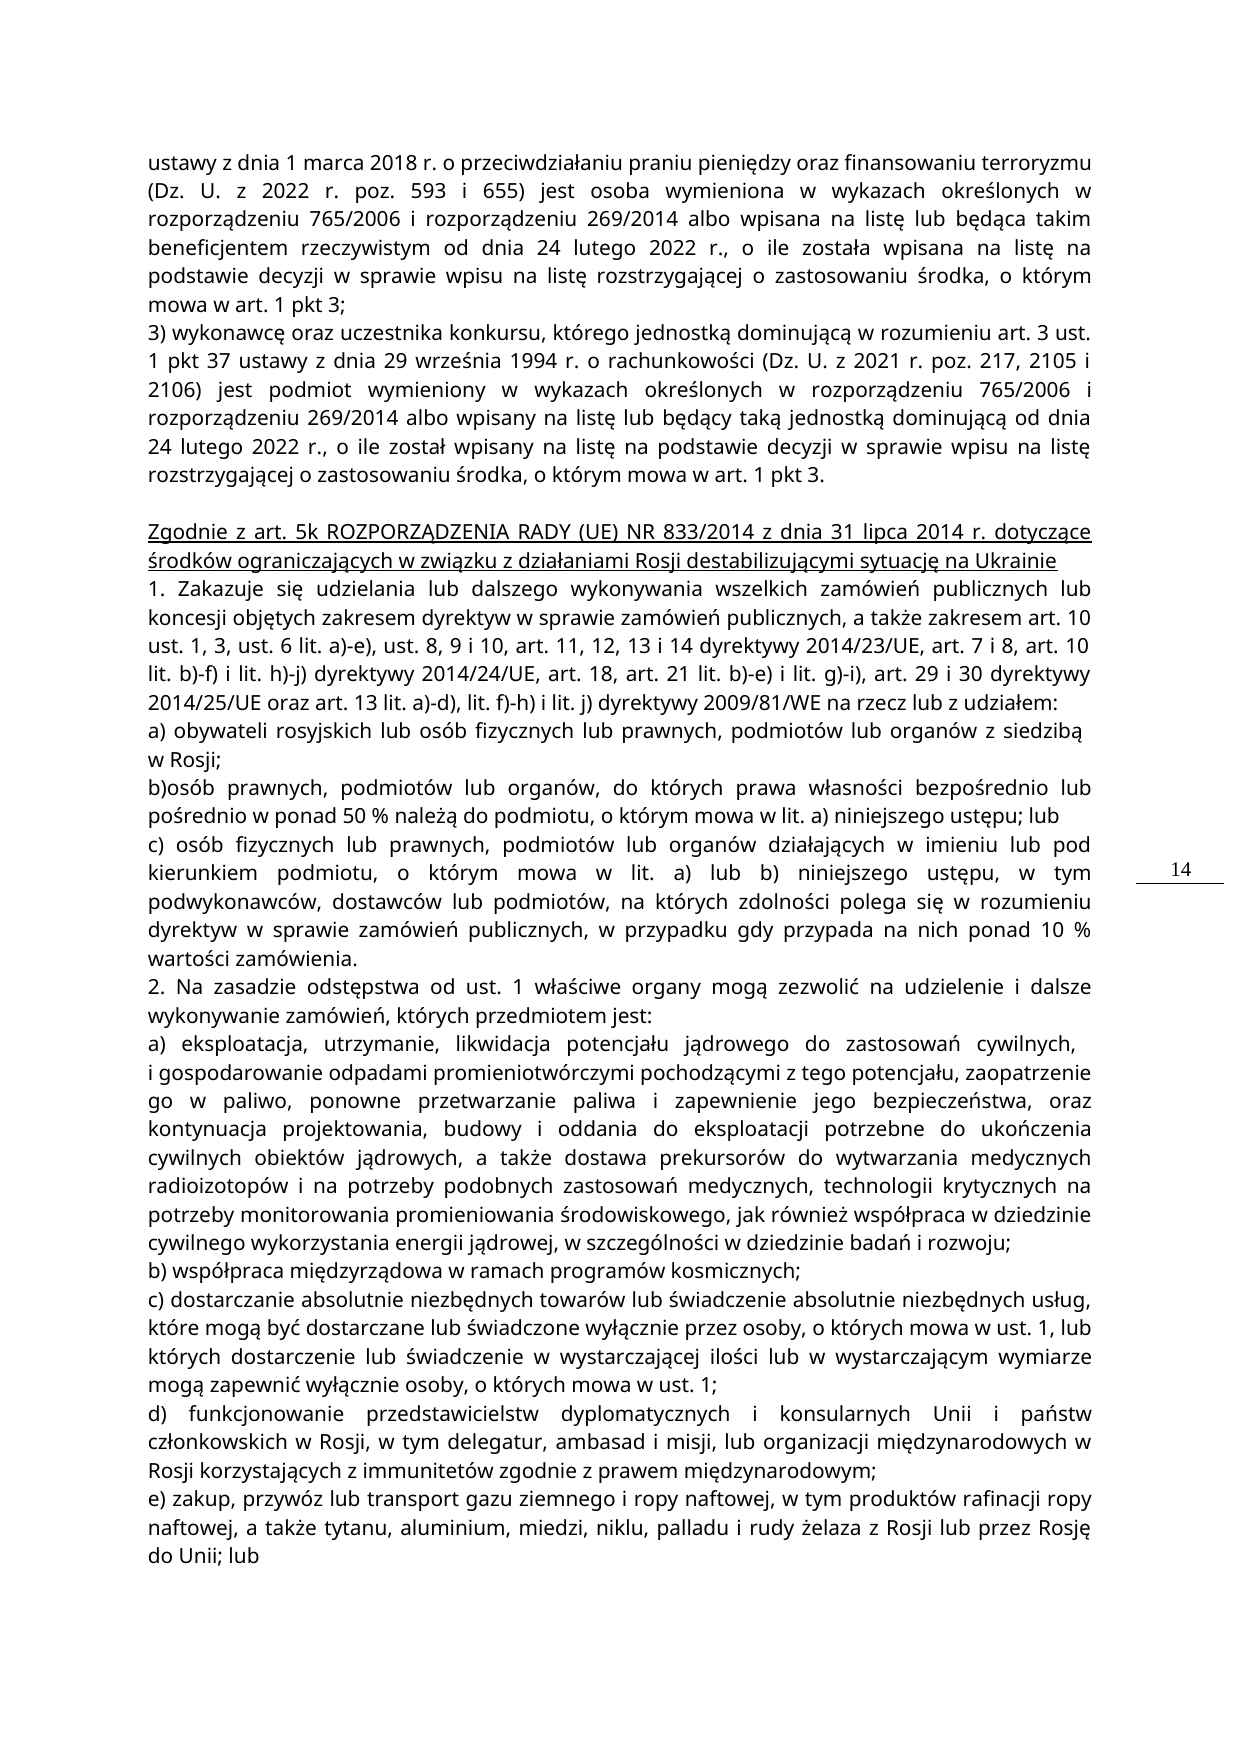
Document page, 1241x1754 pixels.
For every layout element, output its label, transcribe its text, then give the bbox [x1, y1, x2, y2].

text 2. Na zasadzie odstępstwa od ust. 1 właściwe organy mogą zezwolić na udzielenie i dalsze wykonywanie zamówień, których przedmiotem jest: [148, 972, 1093, 1029]
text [148, 148, 1093, 318]
text 3) wykonawcę oraz uczestnika konkursu, którego jednostką dominującą w rozumieniu art. 3 ust. 1 pkt 37 ustawy z dnia 29 września 1994 r. o rachunkowości (Dz. U. z 2021 r. poz. 217, 2105 i 2106) jest podmiot wymieniony w wykazach określonych w rozporządzeniu 765/2006 i rozporządzeniu 269/2014 albo wpisany na listę lub będący taką jednostką dominującą od dnia 24 lutego 2022 r., o ile został wpisany na listę na podstawie decyzji w sprawie wpisu na listę rozstrzygającej o zastosowaniu środka, o którym mowa w art. 1 pkt 3. [148, 318, 1093, 489]
text e) zakup, przywóz lub transport gazu ziemnego i ropy naftowej, w tym produktów rafinacji ropy naftowej, a także tytanu, aluminium, miedzi, niklu, palladu i rudy żelaza z Rosji lub przez Rosję do Unii; lub [148, 1484, 1093, 1569]
text c) dostarczanie absolutnie niezbędnych towarów lub świadczenie absolutnie niezbędnych usług, które mogą być dostarczane lub świadczone wyłącznie przez osoby, o których mowa w ust. 1, lub których dostarczenie lub świadczenie w wystarczającej ilości lub w wystarczającym wymiarze mogą zapewnić wyłącznie osoby, o których mowa w ust. 1; [148, 1285, 1093, 1399]
text Zgodnie z art. 5k ROZPORZĄDZENIA RADY (UE) NR 833/2014 z dnia 31 lipca 2014 r. dotyczące środków ograniczających w związku z działaniami Rosji destabilizującymi sytuację na Ukrainie [148, 517, 1093, 574]
text b)osób prawnych, podmiotów lub organów, do których prawa własności bezpośrednio lub pośrednio w ponad 50 % należą do podmiotu, o którym mowa w lit. a) niniejszego ustępu; lub [148, 773, 1093, 830]
text a) obywateli rosyjskich lub osób fizycznych lub prawnych, podmiotów lub organów z siedzibą w Rosji; [148, 716, 1093, 773]
text c) osób fizycznych lub prawnych, podmiotów lub organów działających w imieniu lub pod kierunkiem podmiotu, o którym mowa w lit. a) lub b) niniejszego ustępu, w tym podwykonawców, dostawców lub podmiotów, na których zdolności polega się w rozumieniu dyrektyw w sprawie zamówień publicznych, w przypadku gdy przypada na nich ponad 10 % wartości zamówienia. [148, 830, 1093, 972]
text 1. Zakazuje się udzielania lub dalszego wykonywania wszelkich zamówień publicznych lub koncesji objętych zakresem dyrektyw w sprawie zamówień publicznych, a także zakresem art. 10 ust. 1, 3, ust. 6 lit. a)-e), ust. 8, 9 i 10, art. 11, 12, 13 i 14 dyrektywy 2014/23/UE, art. 7 i 8, art. 10 lit. b)-f) i lit. h)-j) dyrektywy 2014/24/UE, art. 18, art. 21 lit. b)-e) i lit. g)-i), art. 29 i 30 dyrektywy 2014/25/UE oraz art. 13 lit. a)-d), lit. f)-h) i lit. j) dyrektywy 2009/81/WE na rzecz lub z udziałem: [148, 574, 1093, 716]
text a) eksploatacja, utrzymanie, likwidacja potencjału jądrowego do zastosowań cywilnych, i gospodarowanie odpadami promieniotwórczymi pochodzącymi z tego potencjału, zaopatrzenie go w paliwo, ponowne przetwarzanie paliwa i zapewnienie jego bezpieczeństwa, oraz kontynuacja projektowania, budowy i oddania do eksploatacji potrzebne do ukończenia cywilnych obiektów jądrowych, a także dostawa prekursorów do wytwarzania medycznych radioizotopów i na potrzeby podobnych zastosowań medycznych, technologii krytycznych na potrzeby monitorowania promieniowania środowiskowego, jak również współpraca w dziedzinie cywilnego wykorzystania energii jądrowej, w szczególności w dziedzinie badań i rozwoju; [148, 1029, 1093, 1257]
text d) funkcjonowanie przedstawicielstw dyplomatycznych i konsularnych Unii i państw członkowskich w Rosji, w tym delegatur, ambasad i misji, lub organizacji międzynarodowych w Rosji korzystających z immunitetów zgodnie z prawem międzynarodowym; [148, 1399, 1093, 1484]
text b) współpraca międzyrządowa w ramach programów kosmicznych; [148, 1257, 1093, 1285]
